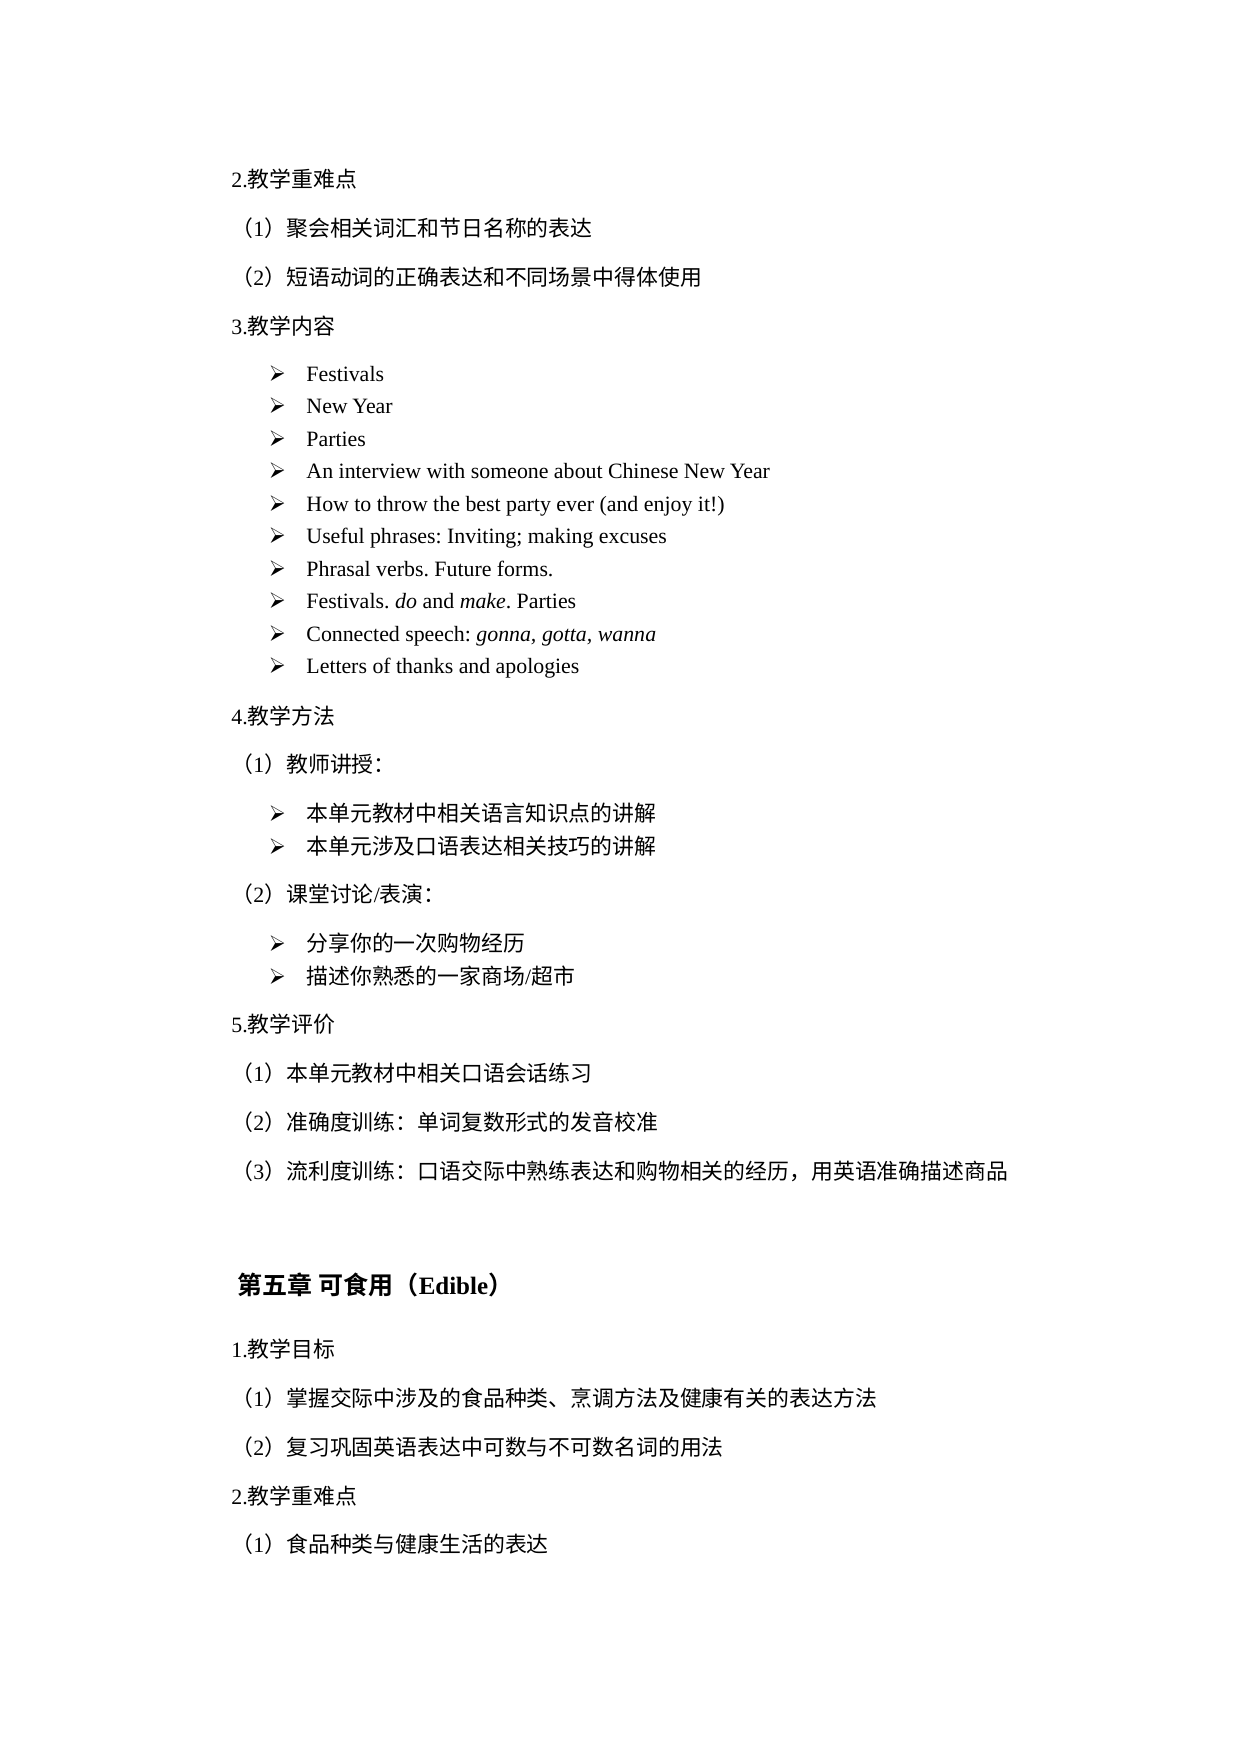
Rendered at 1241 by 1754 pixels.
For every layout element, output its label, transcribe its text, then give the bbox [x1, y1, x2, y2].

text （1）掌握交际中涉及的食品种类、烹调方法及健康有关的表达方法 [187, 1381, 1053, 1413]
list Connected speech: gonna, gotta, wanna [269, 617, 1053, 649]
text （2）短语动词的正确表达和不同场景中得体使用 [187, 259, 1053, 292]
text （1）聚会相关词汇和节日名称的表达 [187, 211, 1053, 243]
list 描述你熟悉的一家商场/超市 [269, 958, 1053, 991]
list Phrasal verbs. Future forms. [269, 552, 1053, 584]
text （2）准确度训练：单词复数形式的发音校准 [187, 1104, 1053, 1137]
list 本单元教材中相关语言知识点的讲解 [269, 796, 1053, 828]
list Parties [269, 422, 1053, 454]
list New Year [269, 389, 1053, 422]
list 分享你的一次购物经历 [269, 926, 1053, 958]
text （1）食品种类与健康生活的表达 [187, 1527, 1053, 1559]
text 1.教学目标 [187, 1332, 1053, 1364]
text （2）课堂讨论/表演： [187, 877, 1053, 909]
list Useful phrases: Inviting; making excuses [269, 519, 1053, 552]
list An interview with someone about Chinese New Year [269, 454, 1053, 487]
list 本单元涉及口语表达相关技巧的讲解 [269, 828, 1053, 861]
list How to throw the best party ever (and enjoy it!) [269, 487, 1053, 519]
text 5.教学评价 [187, 1007, 1053, 1039]
text 4.教学方法 [187, 698, 1053, 731]
text （1）本单元教材中相关口语会话练习 [187, 1056, 1053, 1088]
text 第五章 可食用（Edible） [187, 1251, 1053, 1316]
list Letters of thanks and apologies [269, 649, 1053, 682]
text 2.教学重难点 [187, 162, 1053, 194]
text 3.教学内容 [187, 308, 1053, 341]
text 2.教学重难点 [187, 1478, 1053, 1511]
text （1）教师讲授： [187, 747, 1053, 779]
text （3）流利度训练：口语交际中熟练表达和购物相关的经历，用英语准确描述商品 [187, 1153, 1053, 1186]
list Festivals. do and make. Parties [269, 584, 1053, 617]
list Festivals [269, 357, 1053, 389]
text （2）复习巩固英语表达中可数与不可数名词的用法 [187, 1429, 1053, 1462]
